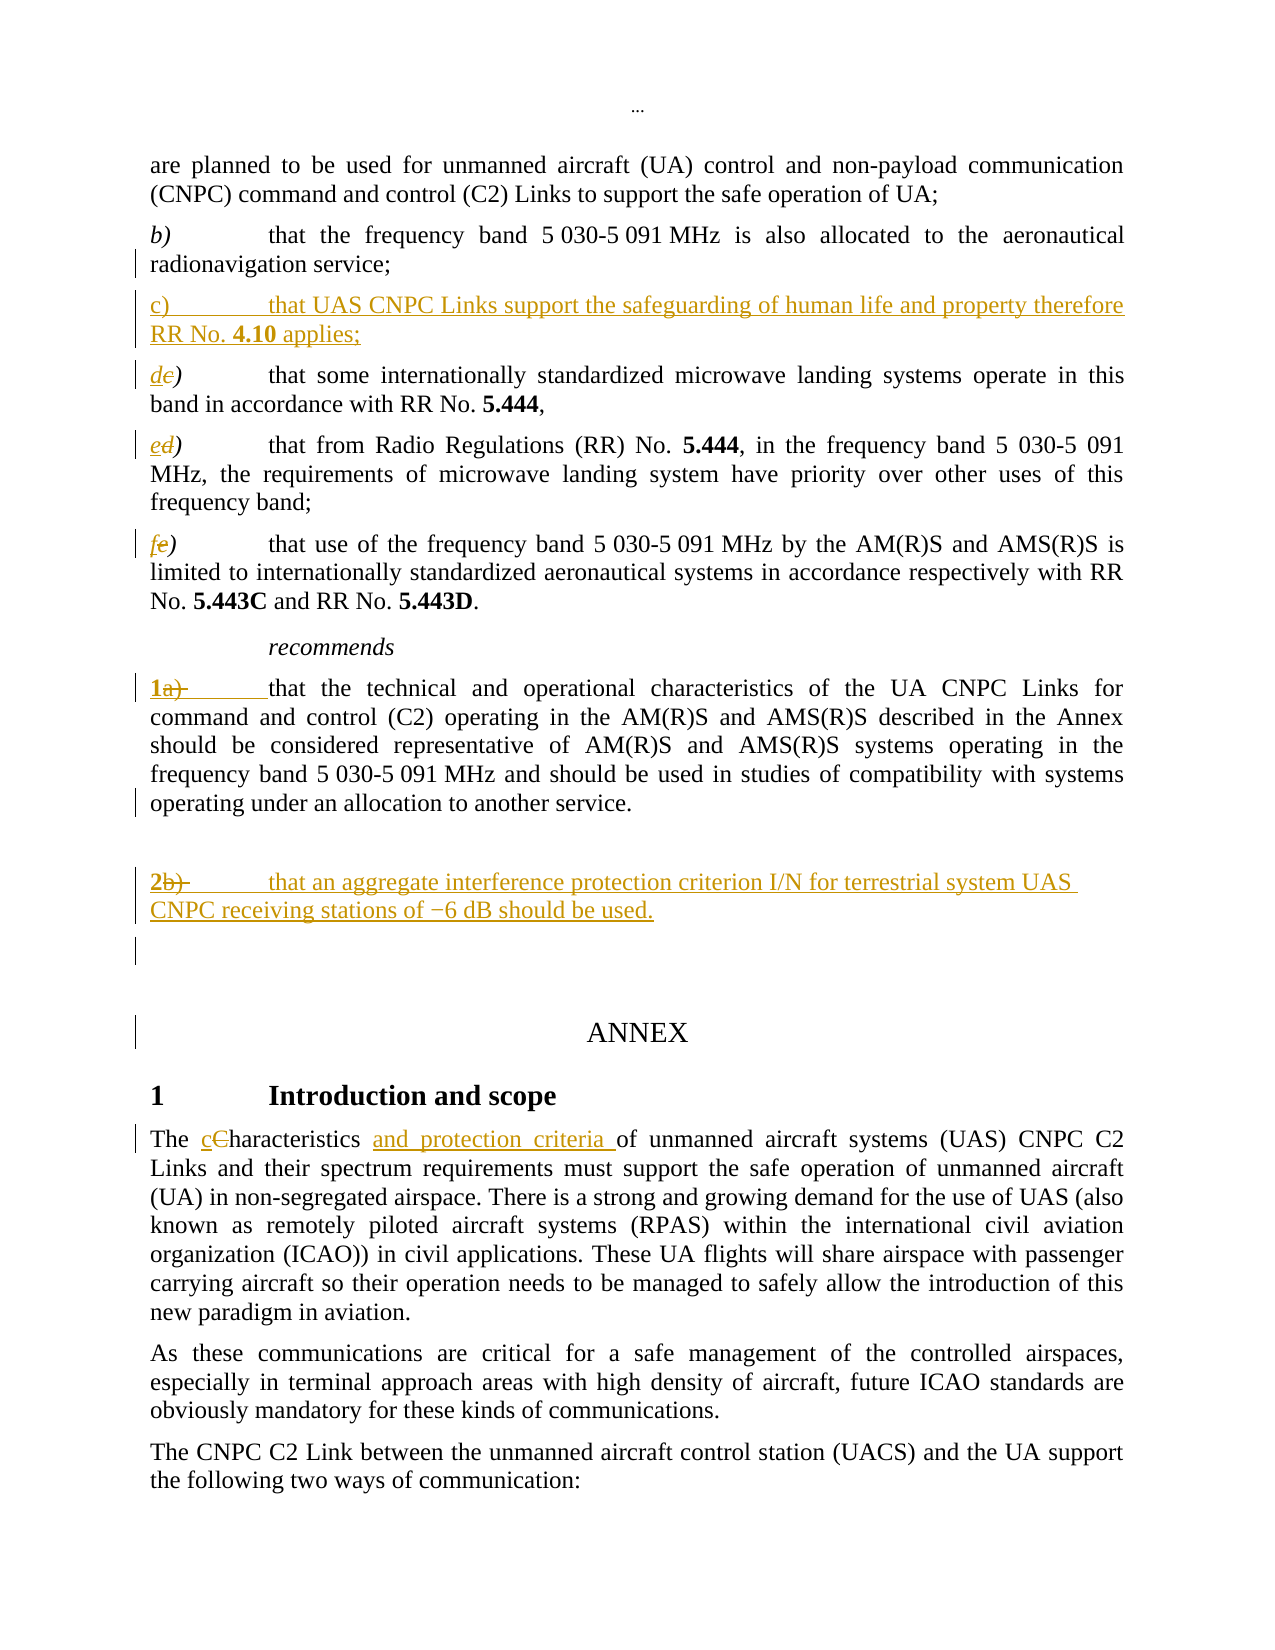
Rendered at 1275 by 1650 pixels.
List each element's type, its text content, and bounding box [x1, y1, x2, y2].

text 1 Introduction and scope [150, 1078, 1125, 1112]
text ) that from Radio Regulations (RR) No. 5.444, in the frequency band 5 030-5 091 MHz, the requirements of microwave landing system have priority over other uses of this frequency band; [150, 430, 1125, 516]
text The CNPC C2 Link between the unmanned aircraft control station (UACS) and the UA support the following two ways of communication: [150, 1437, 1125, 1494]
text that the technical and operational characteristics of the UA CNPC Links for command and control (C2) operating in the AM(R)S and AMS(R)S described in the Annex should be considered representative of AM(R)S and AMS(R)S systems operating in the frequency band 5 030-5 091 MHz and should be used in studies of compatibility with systems operating under an allocation to another service. [150, 673, 1125, 817]
text Annex [150, 1015, 1125, 1049]
text recommends [268, 632, 1125, 660]
text As these communications are critical for a safe management of the controlled airspaces, especially in terminal approach areas with high density of aircraft, future ICAO standards are obviously mandatory for these kinds of communications. [150, 1338, 1125, 1424]
text ) that use of the frequency band 5 030-5 091 MHz by the AM(R)S and AMS(R)S is limited to internationally standardized aeronautical systems in accordance respectively with RR No. 5.443C and RR No. 5.443D. [150, 529, 1125, 615]
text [150, 150, 1125, 207]
text ) that some internationally standardized microwave landing systems operate in this band in accordance with RR No. 5.444, [150, 360, 1125, 417]
text b) that the frequency band 5 030-5 091 MHz is also allocated to the aeronautical radionavigation service; [150, 220, 1125, 277]
text The haracteristics of unmanned aircraft systems (UAS) CNPC C2 Links and their spectrum requirements must support the safe operation of unmanned aircraft (UA) in non-segregated airspace. There is a strong and growing demand for the use of UAS (also known as remotely piloted aircraft systems (RPAS) within the international civil aviation organization (ICAO)) in civil applications. These UA flights will share airspace with passenger carrying aircraft so their operation needs to be managed to safely allow the introduction of this new paradigm in aviation. [150, 1124, 1125, 1325]
